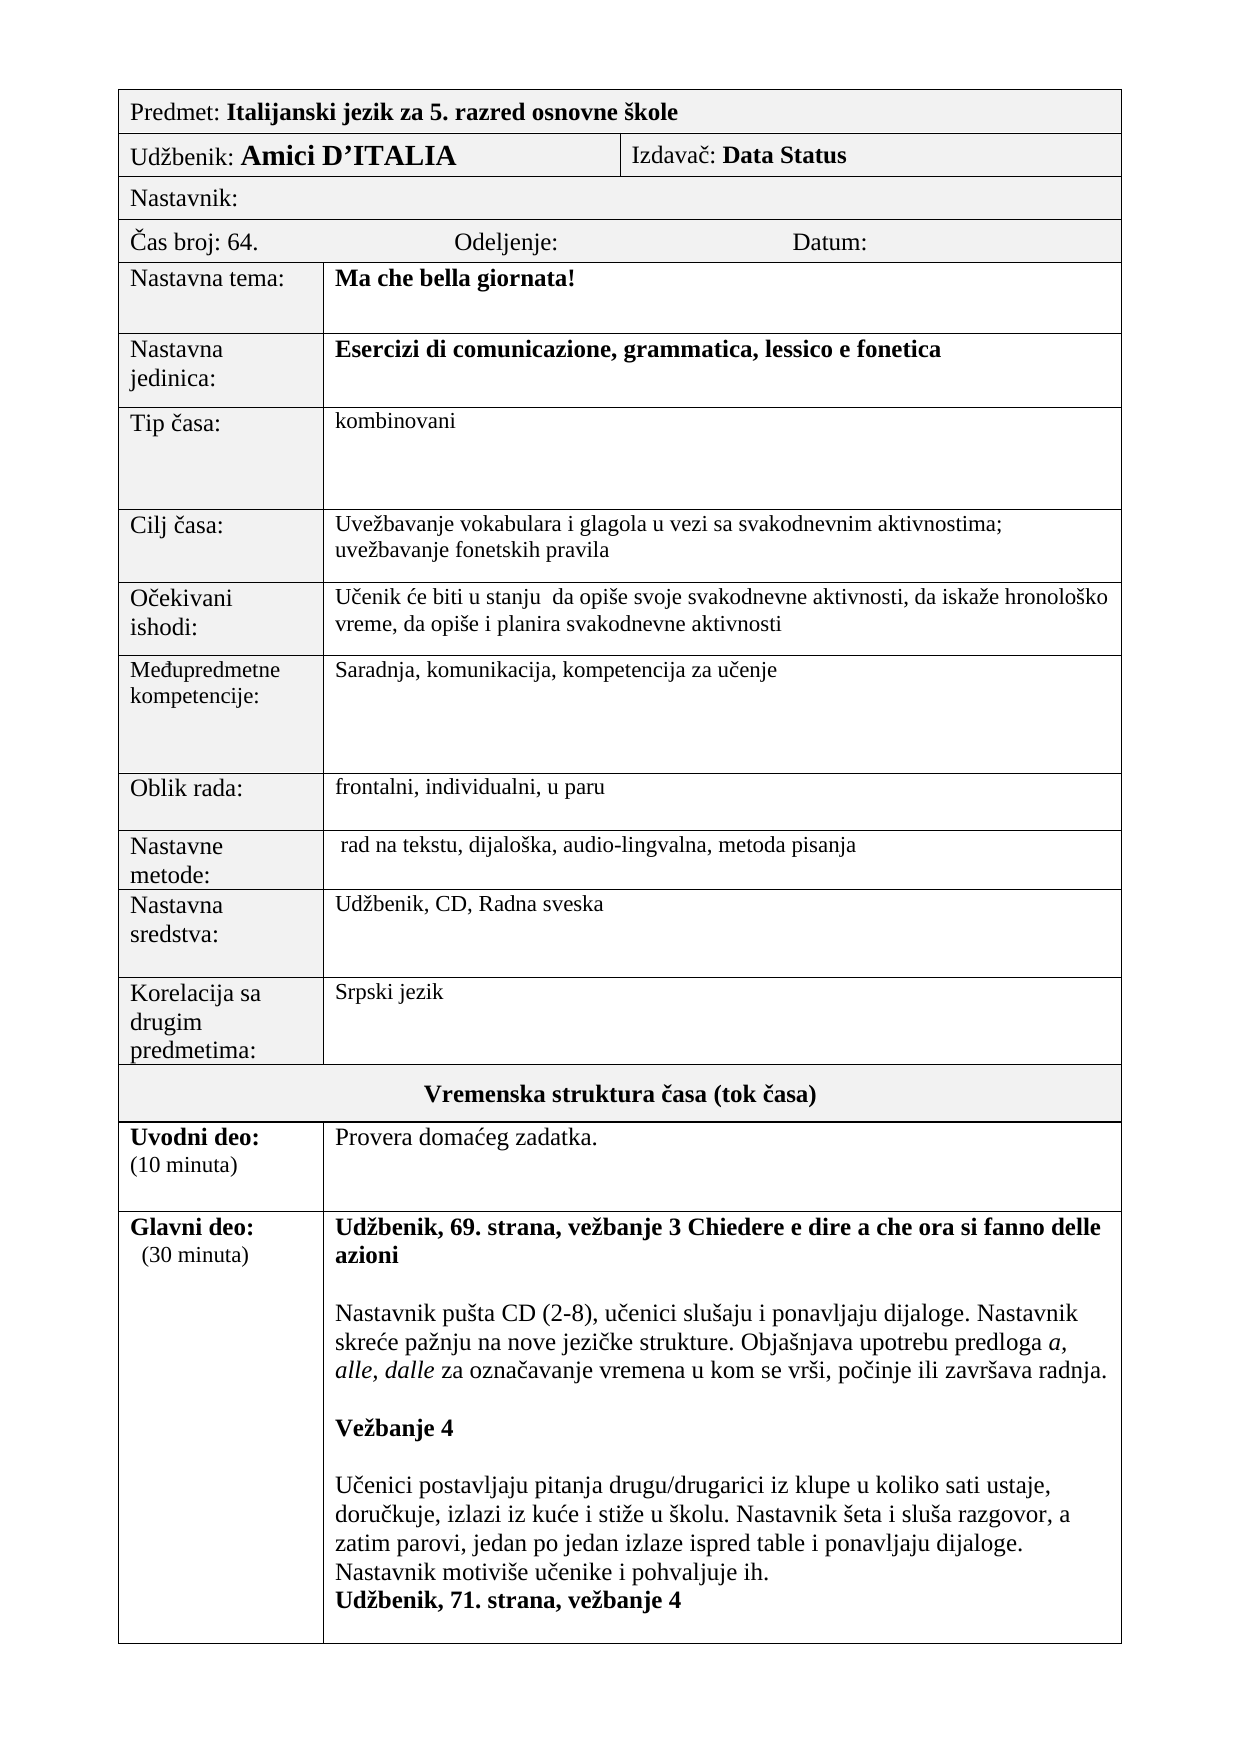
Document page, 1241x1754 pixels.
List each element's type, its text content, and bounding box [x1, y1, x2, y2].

table_cell Oblik rada: [119, 774, 323, 830]
table_cell Udžbenik: Amici D’ITALIA [119, 134, 620, 176]
table_cell Učenik će biti u stanju da opiše svoje svakodnevne aktivnosti, da iskaže hronološko vreme, da opiše i planira svakodnevne aktivnosti [324, 583, 1121, 655]
table_cell Nastavna jedinica: [119, 334, 323, 407]
table_cell Uvodni deo: (10 minuta) [119, 1123, 323, 1211]
table_cell Datum: [781, 220, 1121, 262]
table_cell Esercizi di comunicazione, grammatica, lessico e fonetica [324, 334, 1121, 407]
table_cell Odeljenje: [443, 220, 781, 262]
table_cell frontalni, individualni, u paru [324, 774, 1121, 830]
table_cell Tip časa: [119, 408, 323, 509]
table_cell Nastavna tema: [119, 263, 323, 333]
table_cell Izdavač: Data Status [621, 134, 1121, 176]
table_cell Saradnja, komunikacija, kompetencija za učenje [324, 656, 1121, 772]
table_cell kombinovani [324, 408, 1121, 509]
table_cell Nastavne metode: [119, 831, 323, 889]
table_header Predmet: Italijanski jezik za 5. razred osnovne škole [119, 90, 1121, 132]
table_cell Očekivani ishodi: [119, 583, 323, 655]
table_cell Udžbenik, CD, Radna sveska [324, 890, 1121, 977]
table_cell Nastavnik: [119, 177, 1121, 219]
table_cell Ma che bella giornata! [324, 263, 1121, 333]
table_cell Cilj časa: [119, 510, 323, 582]
table_cell Međupredmetne kompetencije: [119, 656, 323, 772]
table_cell rad na tekstu, dijaloška, audio-lingvalna, metoda pisanja [324, 831, 1121, 889]
table_cell Korelacija sa drugim predmetima: [119, 978, 323, 1064]
table_cell Srpski jezik [324, 978, 1121, 1064]
table_cell Uvežbavanje vokabulara i glagola u vezi sa svakodnevnim aktivnostima; uvežbavanje fonetskih pravila [324, 510, 1121, 582]
table_cell Nastavna sredstva: [119, 890, 323, 977]
table_cell Vremenska struktura časa (tok časa) [119, 1065, 1121, 1121]
table_cell Provera domaćeg zadatka. [324, 1123, 1121, 1211]
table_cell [324, 1212, 1121, 1643]
table_cell Čas broj: 64. [119, 220, 443, 262]
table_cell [119, 1212, 323, 1643]
